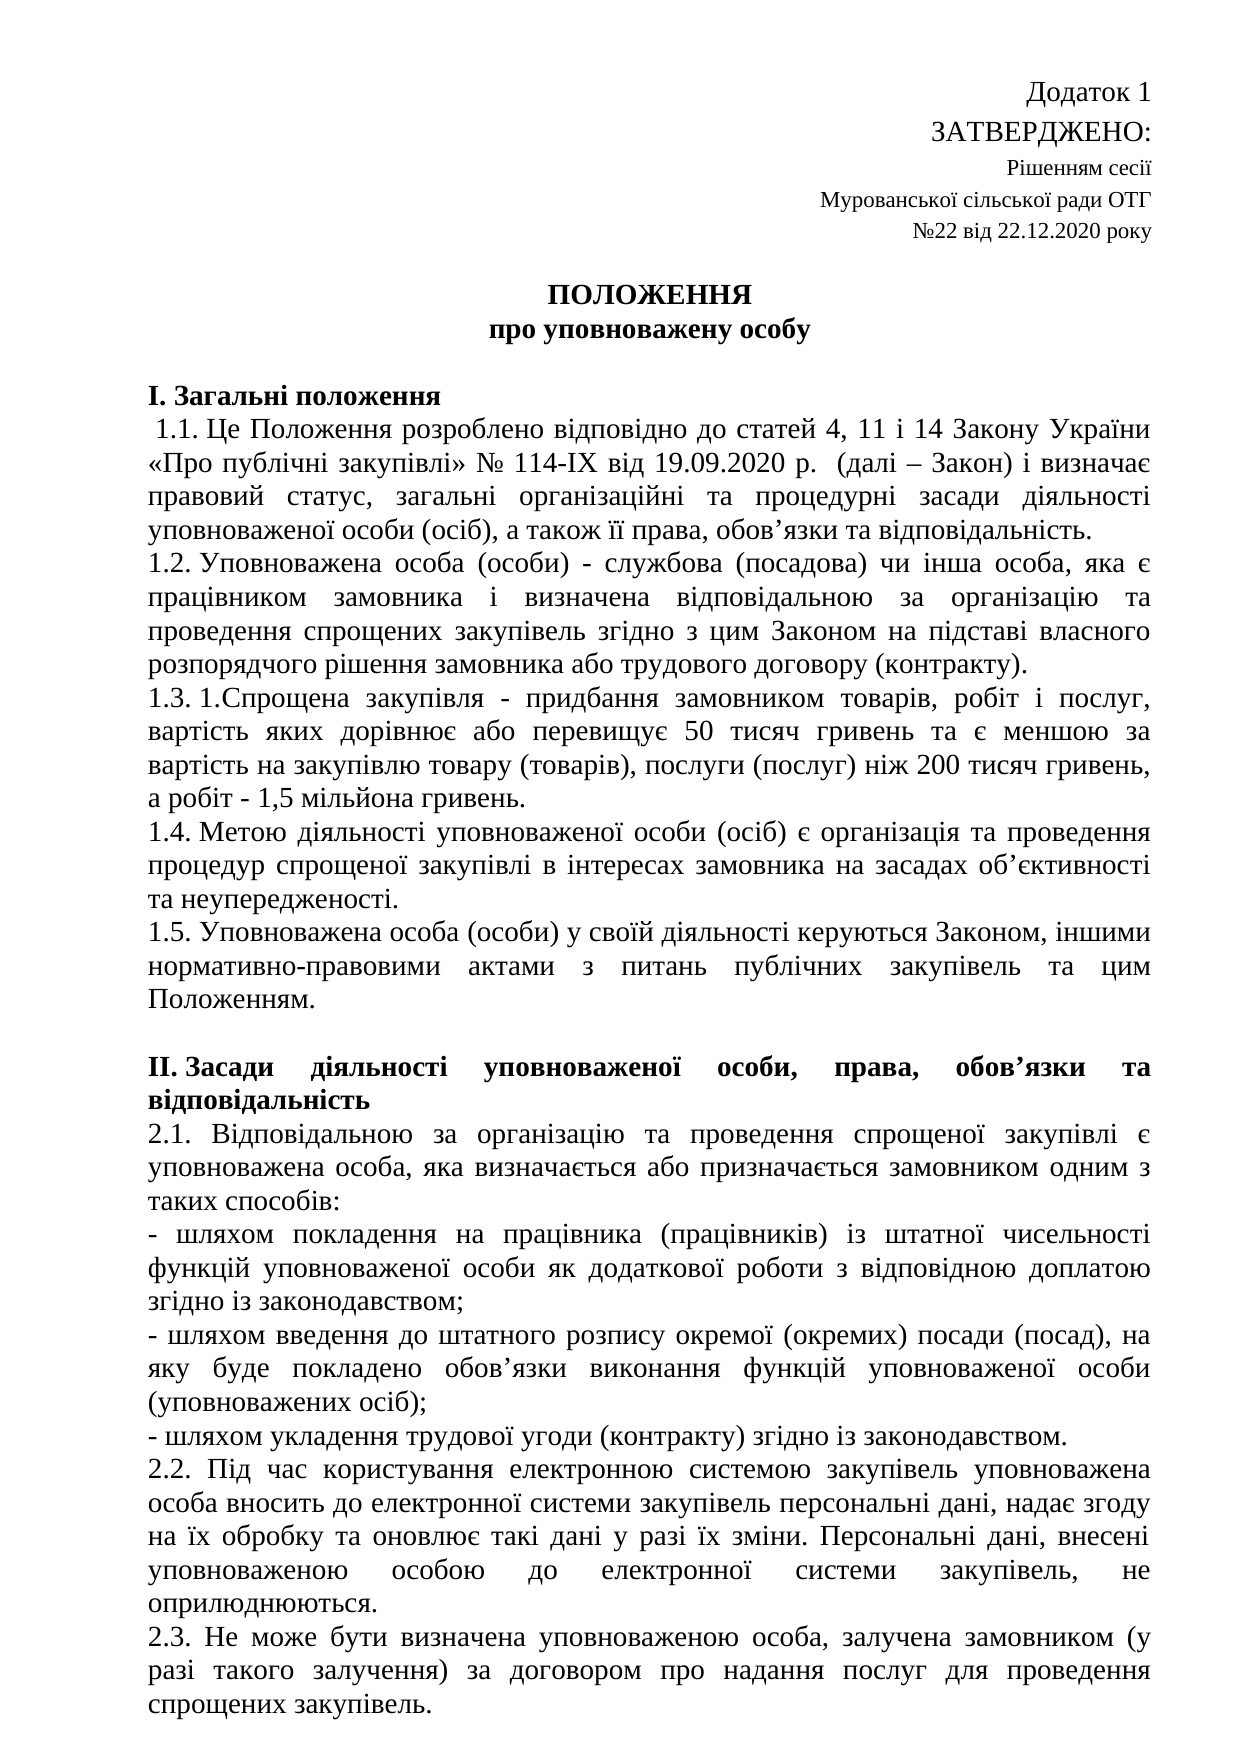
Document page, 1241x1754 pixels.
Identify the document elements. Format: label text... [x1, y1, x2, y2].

text Додаток 1 [88, 74, 1152, 107]
text 1.2. Уповноважена особа (особи) - службова (посадова) чи інша особа, яка є працівником замовника і визначена відповідальною за організацію та проведення спрощених закупівель згідно з цим Законом на підставі власного розпорядчого рішення замовника або трудового договору (контракту). [148, 546, 1152, 680]
text Рішенням сесії [88, 154, 1152, 181]
text І. Загальні положення [148, 378, 1152, 411]
text 1.4. Метою діяльності уповноваженої особи (осіб) є організація та проведення процедур спрощеної закупівлі в інтересах замовника на засадах об’єктивності та неупередженості. [148, 814, 1152, 914]
text 2.3. Не може бути визначена уповноваженою особа, залучена замовником (у разі такого залучення) за договором про надання послуг для проведення спрощених закупівель. [148, 1619, 1152, 1719]
text Мурованської сільської ради ОТГ [88, 186, 1152, 212]
text 1.5. Уповноважена особа (особи) у своїй діяльності керуються Законом, іншими нормативно-правовими актами з питань публічних закупівель та цим Положенням. [148, 914, 1152, 1015]
text 2.2. Під час користування електронною системою закупівель уповноважена особа вносить до електронної системи закупівель персональні дані, надає згоду на їх обробку та оновлює такі дані у разі їх зміни. Персональні дані, внесені уповноваженою особою до електронної системи закупівель, не оприлюднюються. [148, 1451, 1152, 1619]
text 1.3. 1. Спрощена закупівля - придбання замовником товарів, робіт і послуг, вартість яких дорівнює або перевищує 50 тисяч гривень та є меншою за вартість на закупівлю товару (товарів), послуги (послуг) ніж 200 тисяч гривень, а робіт - 1,5 мільйона гривень. [148, 680, 1152, 814]
text - шляхом введення до штатного розпису окремої (окремих) посади (посад), на яку буде покладено обов’язки виконання функцій уповноваженої особи (уповноважених осіб); [148, 1317, 1152, 1418]
text 1.1. Це Положення розроблено відповідно до статей 4, 11 і 14 Закону України «Про публічні закупівлі» № 114-IX від 19.09.2020 р. (далі – Закон) і визначає правовий статус, загальні організаційні та процедурні засади діяльності уповноваженої особи (осіб), а також її права, обов’язки та відповідальність. [148, 411, 1152, 546]
text ІІ. Засади діяльності уповноваженої особи, права, обов’язки та відповідальність [148, 1049, 1152, 1116]
text ПОЛОЖЕННЯ [148, 277, 1152, 311]
text про уповноважену особу [148, 311, 1152, 344]
text ЗАТВЕРДЖЕНО: [88, 114, 1152, 148]
text 2.1. Відповідальною за організацію та проведення спрощеної закупівлі є уповноважена особа, яка визначається або призначається замовником одним з таких способів: [148, 1116, 1152, 1216]
text - шляхом покладення на працівника (працівників) із штатної чисельності функцій уповноваженої особи як додаткової роботи з відповідною доплатою згідно із законодавством; [148, 1216, 1152, 1317]
text №22 від 22.12.2020 року [88, 217, 1152, 244]
text - шляхом укладення трудової угоди (контракту) згідно із законодавством. [148, 1418, 1152, 1451]
